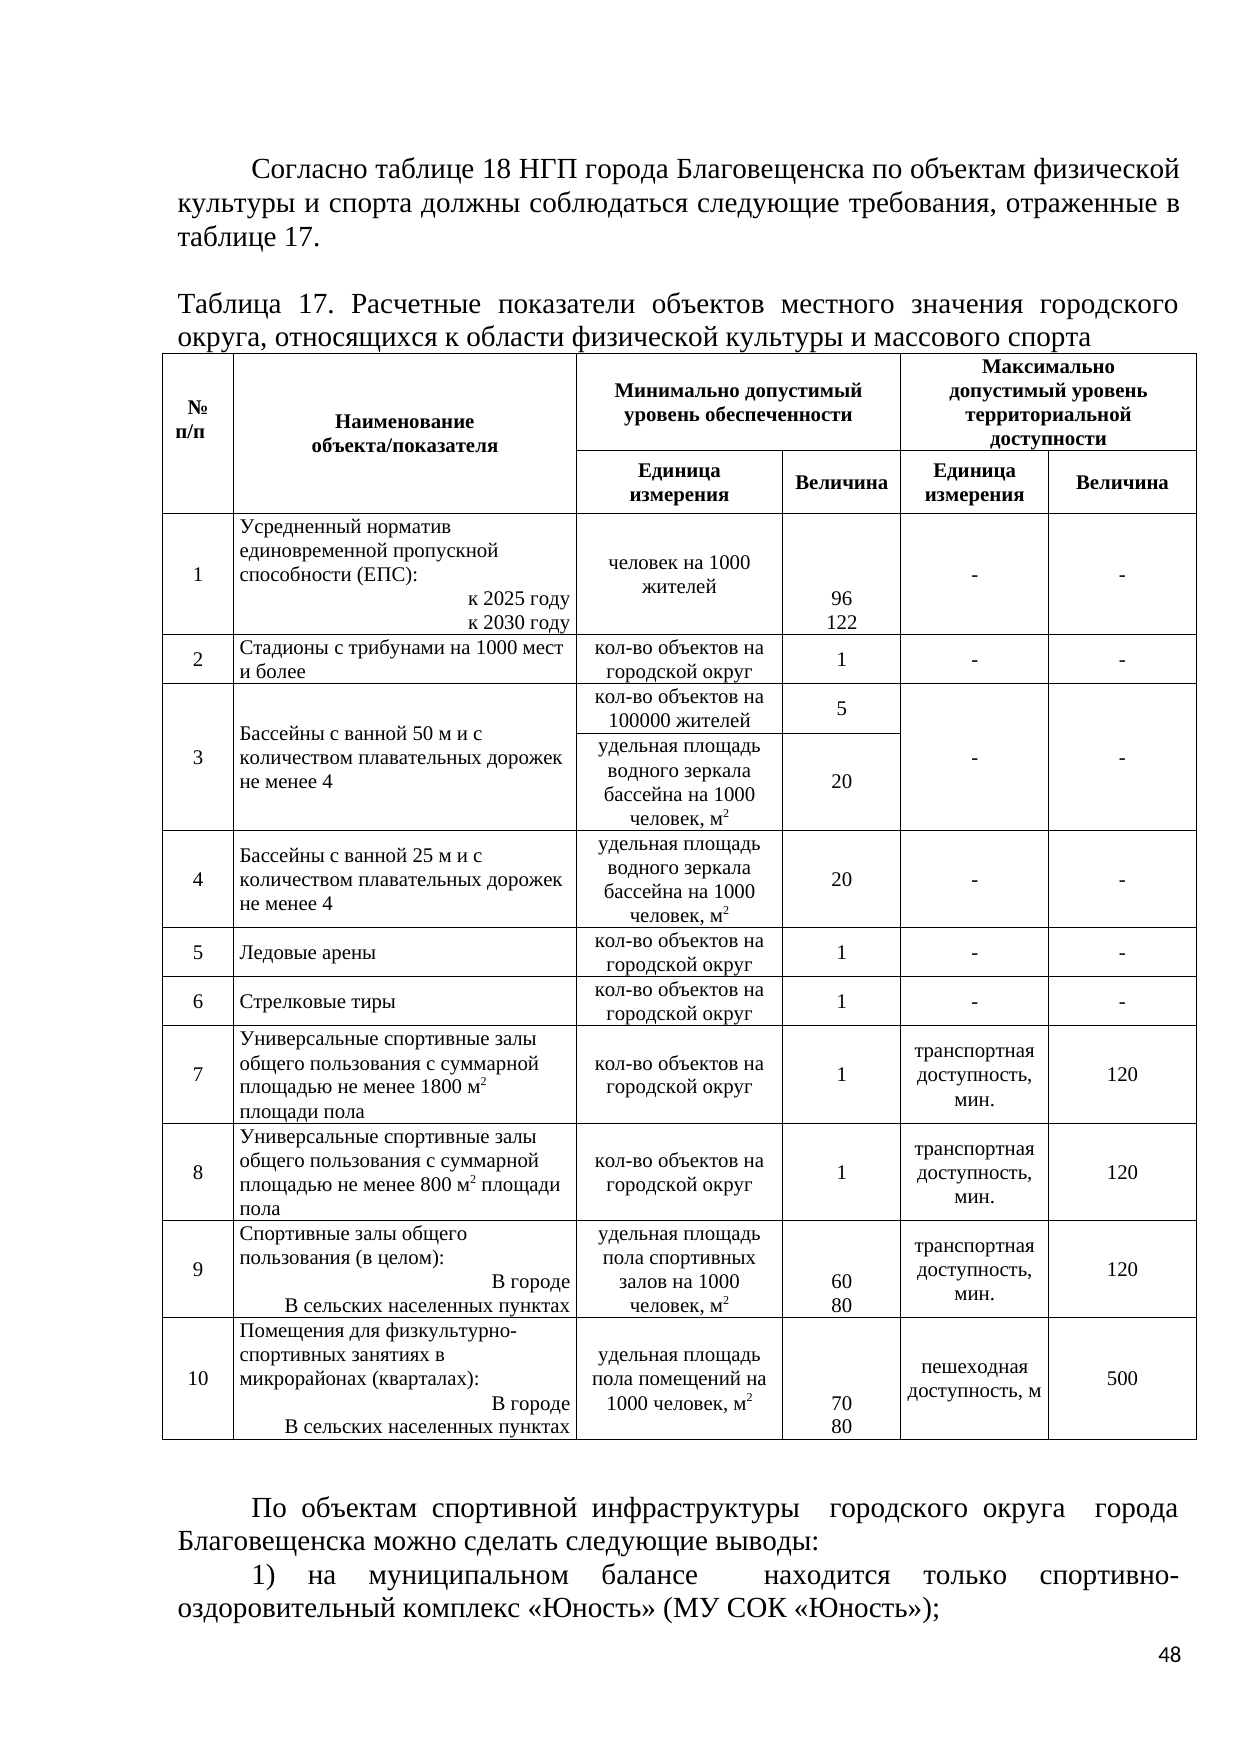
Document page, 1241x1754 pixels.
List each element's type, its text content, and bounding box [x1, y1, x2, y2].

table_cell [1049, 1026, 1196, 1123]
text По объектам спортивной инфраструктуры городского округа города Благовещенска можно сделать следующие выводы: [177, 1490, 1179, 1557]
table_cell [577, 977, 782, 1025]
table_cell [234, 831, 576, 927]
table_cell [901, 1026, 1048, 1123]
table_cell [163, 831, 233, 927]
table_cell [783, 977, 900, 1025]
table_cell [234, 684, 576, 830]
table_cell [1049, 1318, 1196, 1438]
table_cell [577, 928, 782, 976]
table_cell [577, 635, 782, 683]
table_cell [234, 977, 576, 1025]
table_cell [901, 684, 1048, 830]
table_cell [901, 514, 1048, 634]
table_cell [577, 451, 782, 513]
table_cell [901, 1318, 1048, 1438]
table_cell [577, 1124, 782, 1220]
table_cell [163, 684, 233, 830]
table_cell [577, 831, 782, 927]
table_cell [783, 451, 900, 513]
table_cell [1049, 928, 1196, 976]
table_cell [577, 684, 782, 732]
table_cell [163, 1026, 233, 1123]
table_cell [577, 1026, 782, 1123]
text Согласно таблице 18 НГП города Благовещенска по объектам физической культуры и спорта должны соблюдаться следующие требования, отраженные в таблице 17. [177, 152, 1181, 252]
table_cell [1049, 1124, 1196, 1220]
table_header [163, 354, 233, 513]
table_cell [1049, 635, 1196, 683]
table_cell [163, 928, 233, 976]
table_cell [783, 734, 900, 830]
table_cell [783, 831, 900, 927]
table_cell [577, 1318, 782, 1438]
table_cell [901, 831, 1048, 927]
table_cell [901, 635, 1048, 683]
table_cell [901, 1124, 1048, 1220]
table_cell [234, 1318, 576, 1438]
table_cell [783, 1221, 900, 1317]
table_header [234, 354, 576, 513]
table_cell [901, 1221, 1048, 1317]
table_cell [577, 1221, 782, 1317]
text Таблица 17. Расчетные показатели объектов местного значения городского округа, относящихся к области физической культуры и массового спорта [177, 286, 1179, 353]
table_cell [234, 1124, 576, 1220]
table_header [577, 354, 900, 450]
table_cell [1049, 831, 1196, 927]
text 1) на муниципальном балансе находится только спортивно-оздоровительный комплекс «Юность» (МУ СОК «Юность»); [177, 1557, 1179, 1624]
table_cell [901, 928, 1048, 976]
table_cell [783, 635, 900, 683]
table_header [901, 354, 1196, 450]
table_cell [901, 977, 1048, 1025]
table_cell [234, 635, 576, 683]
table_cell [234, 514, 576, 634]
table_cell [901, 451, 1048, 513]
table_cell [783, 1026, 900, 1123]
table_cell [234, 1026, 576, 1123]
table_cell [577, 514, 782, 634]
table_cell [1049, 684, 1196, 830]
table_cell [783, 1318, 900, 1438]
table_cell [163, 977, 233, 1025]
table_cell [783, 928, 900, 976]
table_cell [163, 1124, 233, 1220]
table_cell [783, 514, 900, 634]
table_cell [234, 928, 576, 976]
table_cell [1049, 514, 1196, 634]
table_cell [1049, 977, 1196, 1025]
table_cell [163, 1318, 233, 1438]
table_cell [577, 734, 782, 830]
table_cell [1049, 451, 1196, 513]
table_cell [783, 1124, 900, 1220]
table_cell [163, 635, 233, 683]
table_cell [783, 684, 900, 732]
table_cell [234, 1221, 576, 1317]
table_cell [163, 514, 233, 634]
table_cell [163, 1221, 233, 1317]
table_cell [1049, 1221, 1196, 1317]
